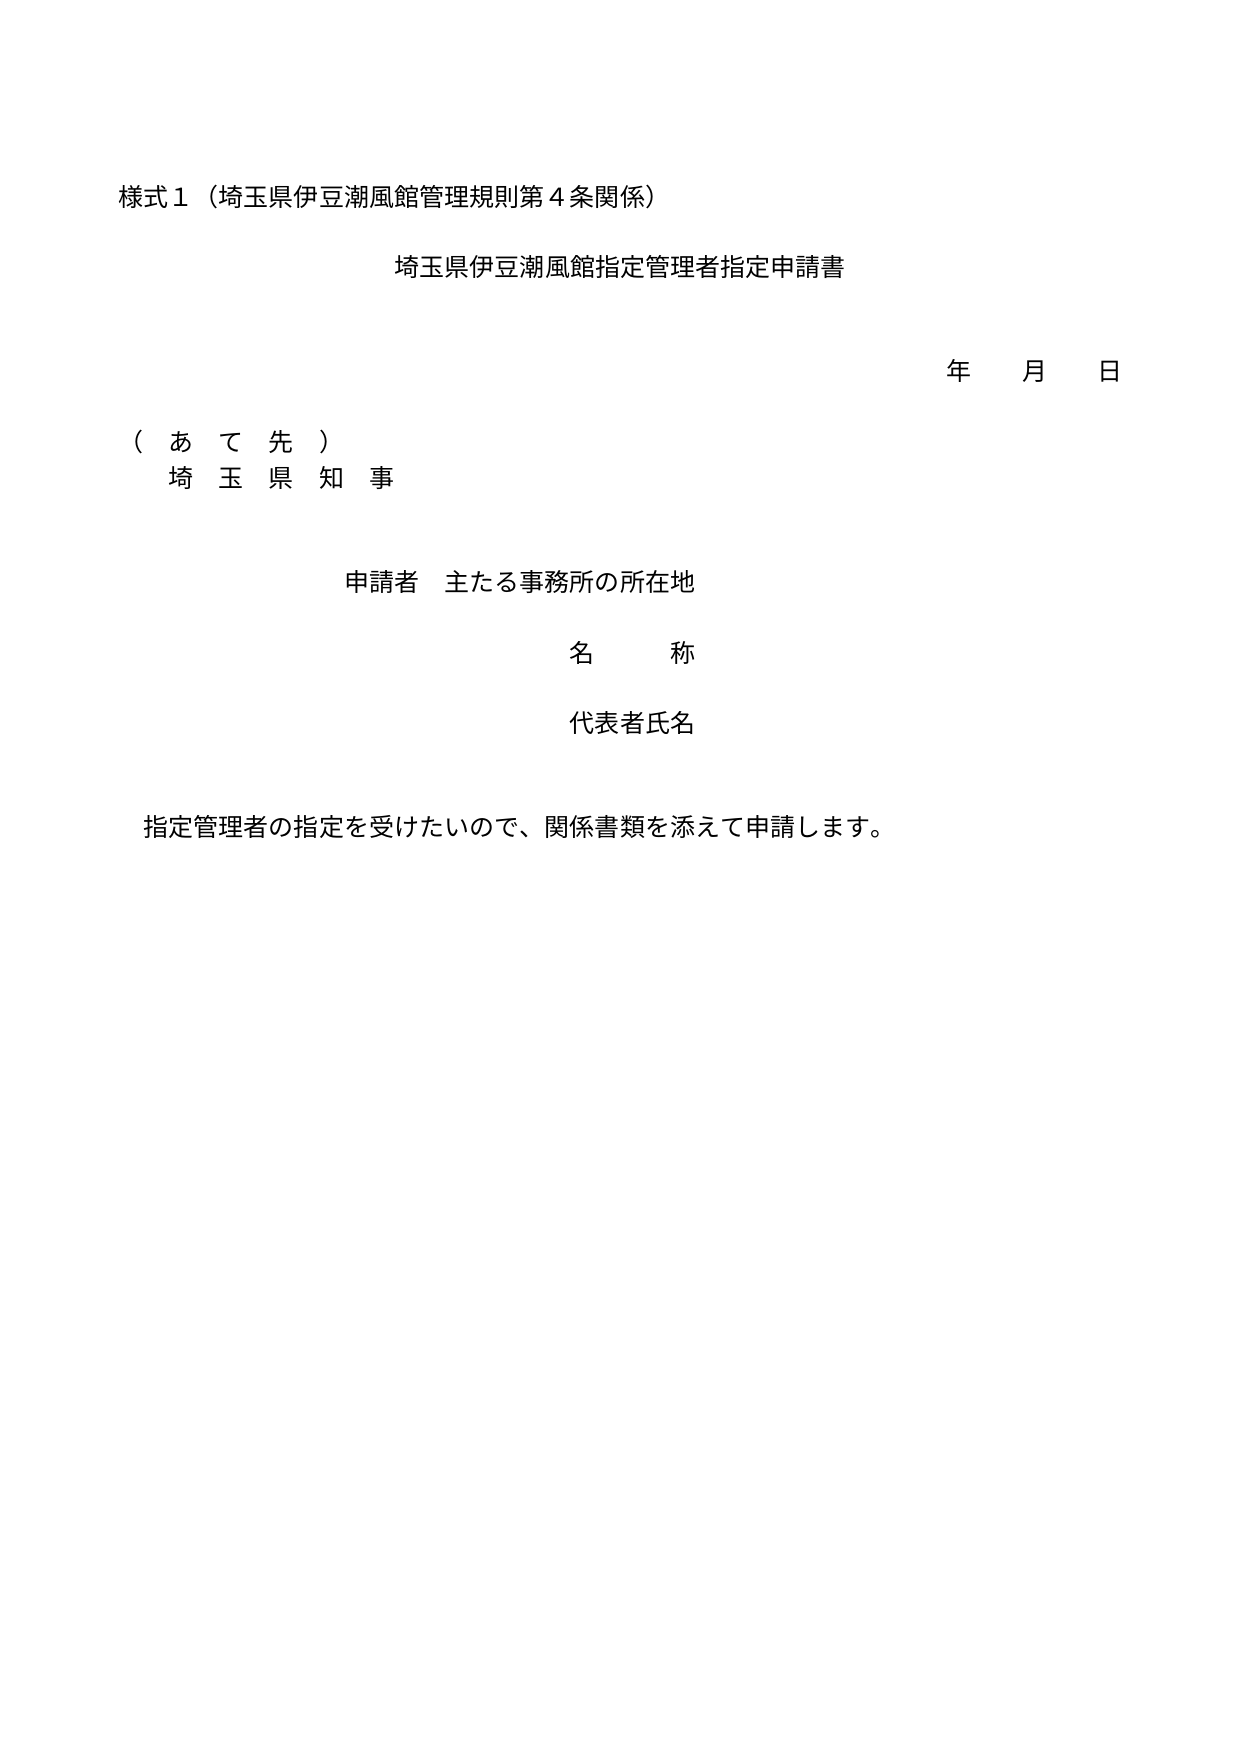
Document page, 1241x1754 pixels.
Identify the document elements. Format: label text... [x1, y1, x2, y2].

text 申請者 主たる事務所の所在地 [118, 563, 1122, 599]
text 様式１（埼玉県伊豆潮風館管理規則第４条関係） [118, 177, 1122, 213]
text （ あ て 先 ） [118, 422, 1122, 458]
text 名 称 [118, 633, 1122, 669]
text 埼 玉 県 知 事 [118, 458, 1122, 495]
text 代表者氏名 [118, 703, 1122, 740]
text 指定管理者の指定を受けたいので、関係書類を添えて申請します。 [118, 808, 1122, 844]
text 埼玉県伊豆潮風館指定管理者指定申請書 [118, 247, 1122, 284]
text 年 月 日 [118, 352, 1122, 388]
